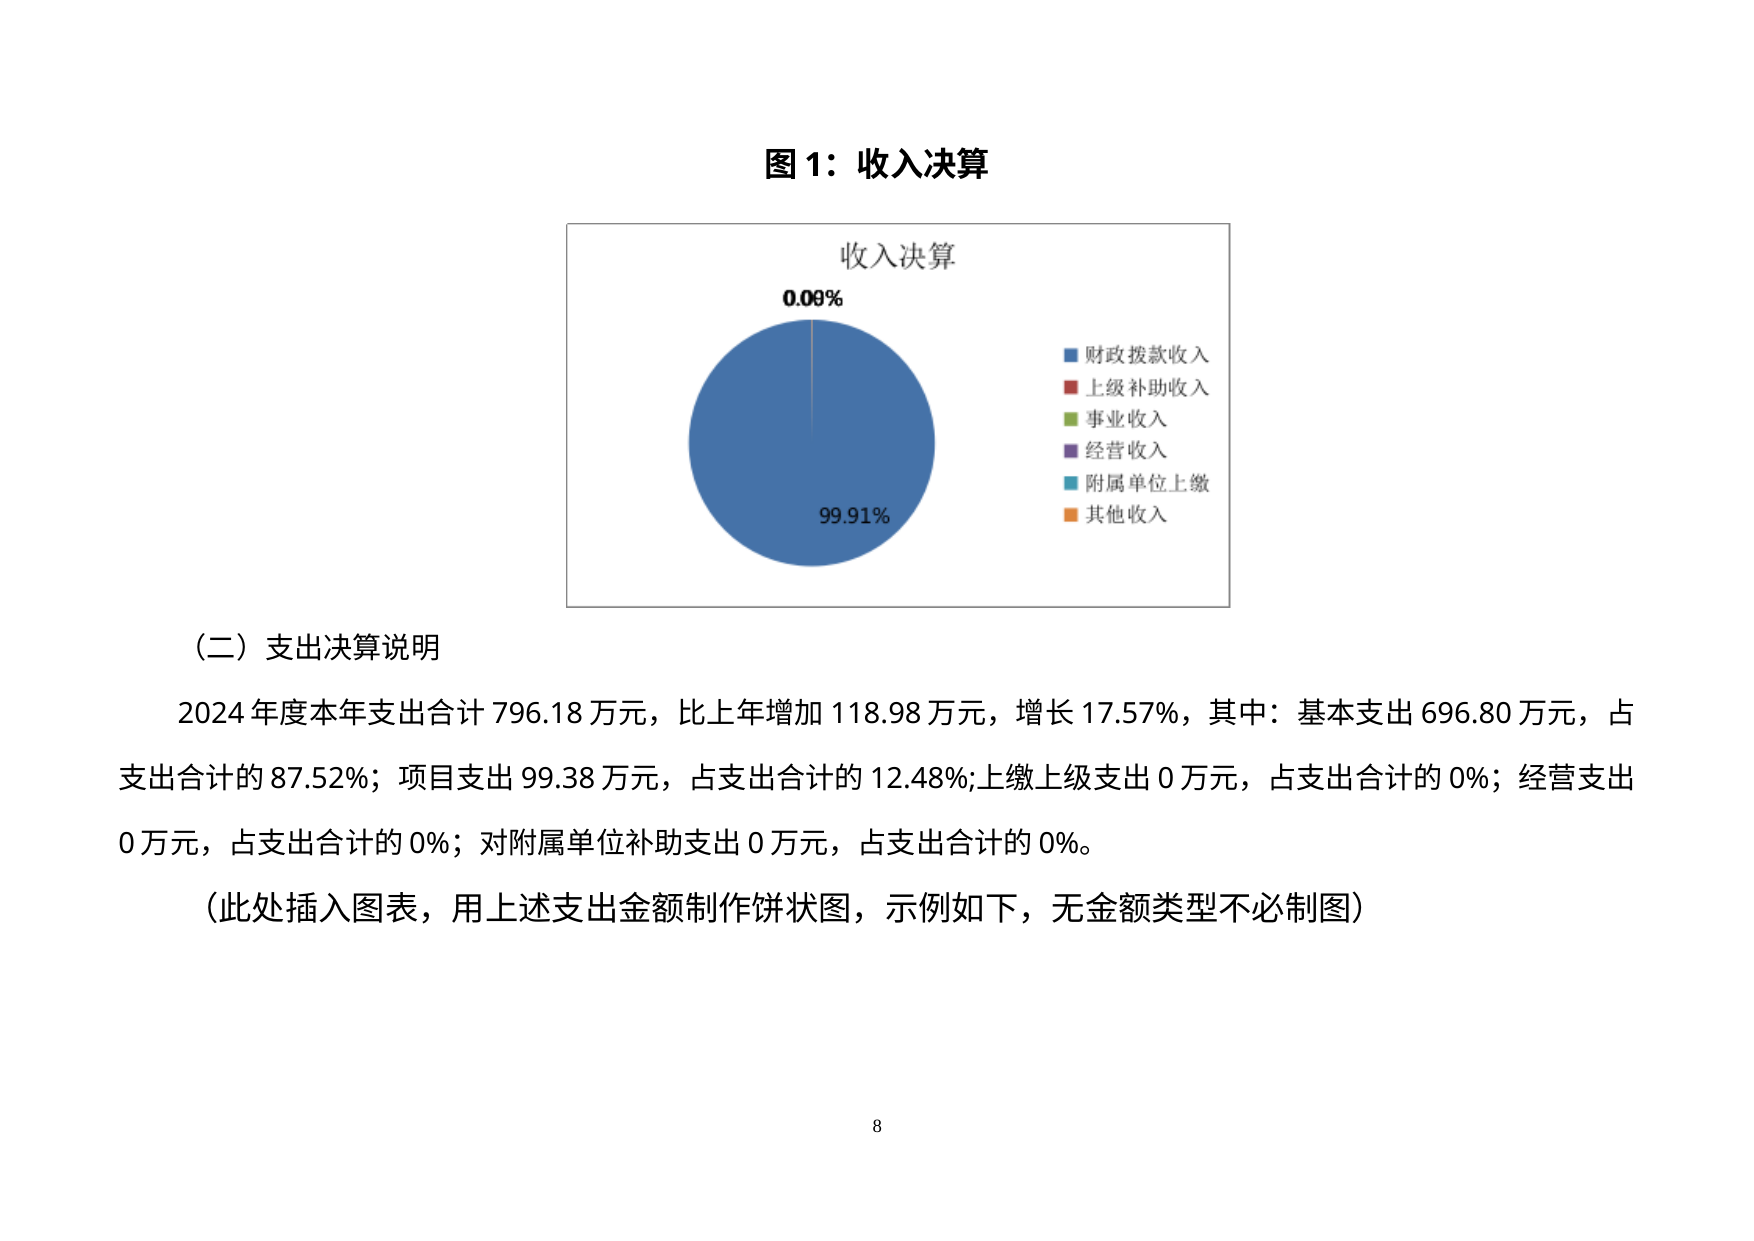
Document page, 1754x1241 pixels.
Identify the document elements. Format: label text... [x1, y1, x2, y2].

text （此处插入图表，用上述支出金额制作饼状图，示例如下，无金额类型不必制图） [118, 873, 1636, 938]
text 2024年度本年支出合计796.18万元，比上年增加118.98万元，增长17.57%，其中：基本支出696.80万元，占支出合计的87.52%；项目支出99.38万元，占支出合计的12.48%;上缴上级支出0万元，占支出合计的0%；经营支出0万元，占支出合计的0%；对附属单位补助支出0万元，占支出合计的0%。 [118, 678, 1636, 873]
text （二）支出决算说明 [118, 613, 1636, 678]
picture [566, 223, 1232, 608]
subtitle 图1：收入决算 [118, 129, 1636, 194]
